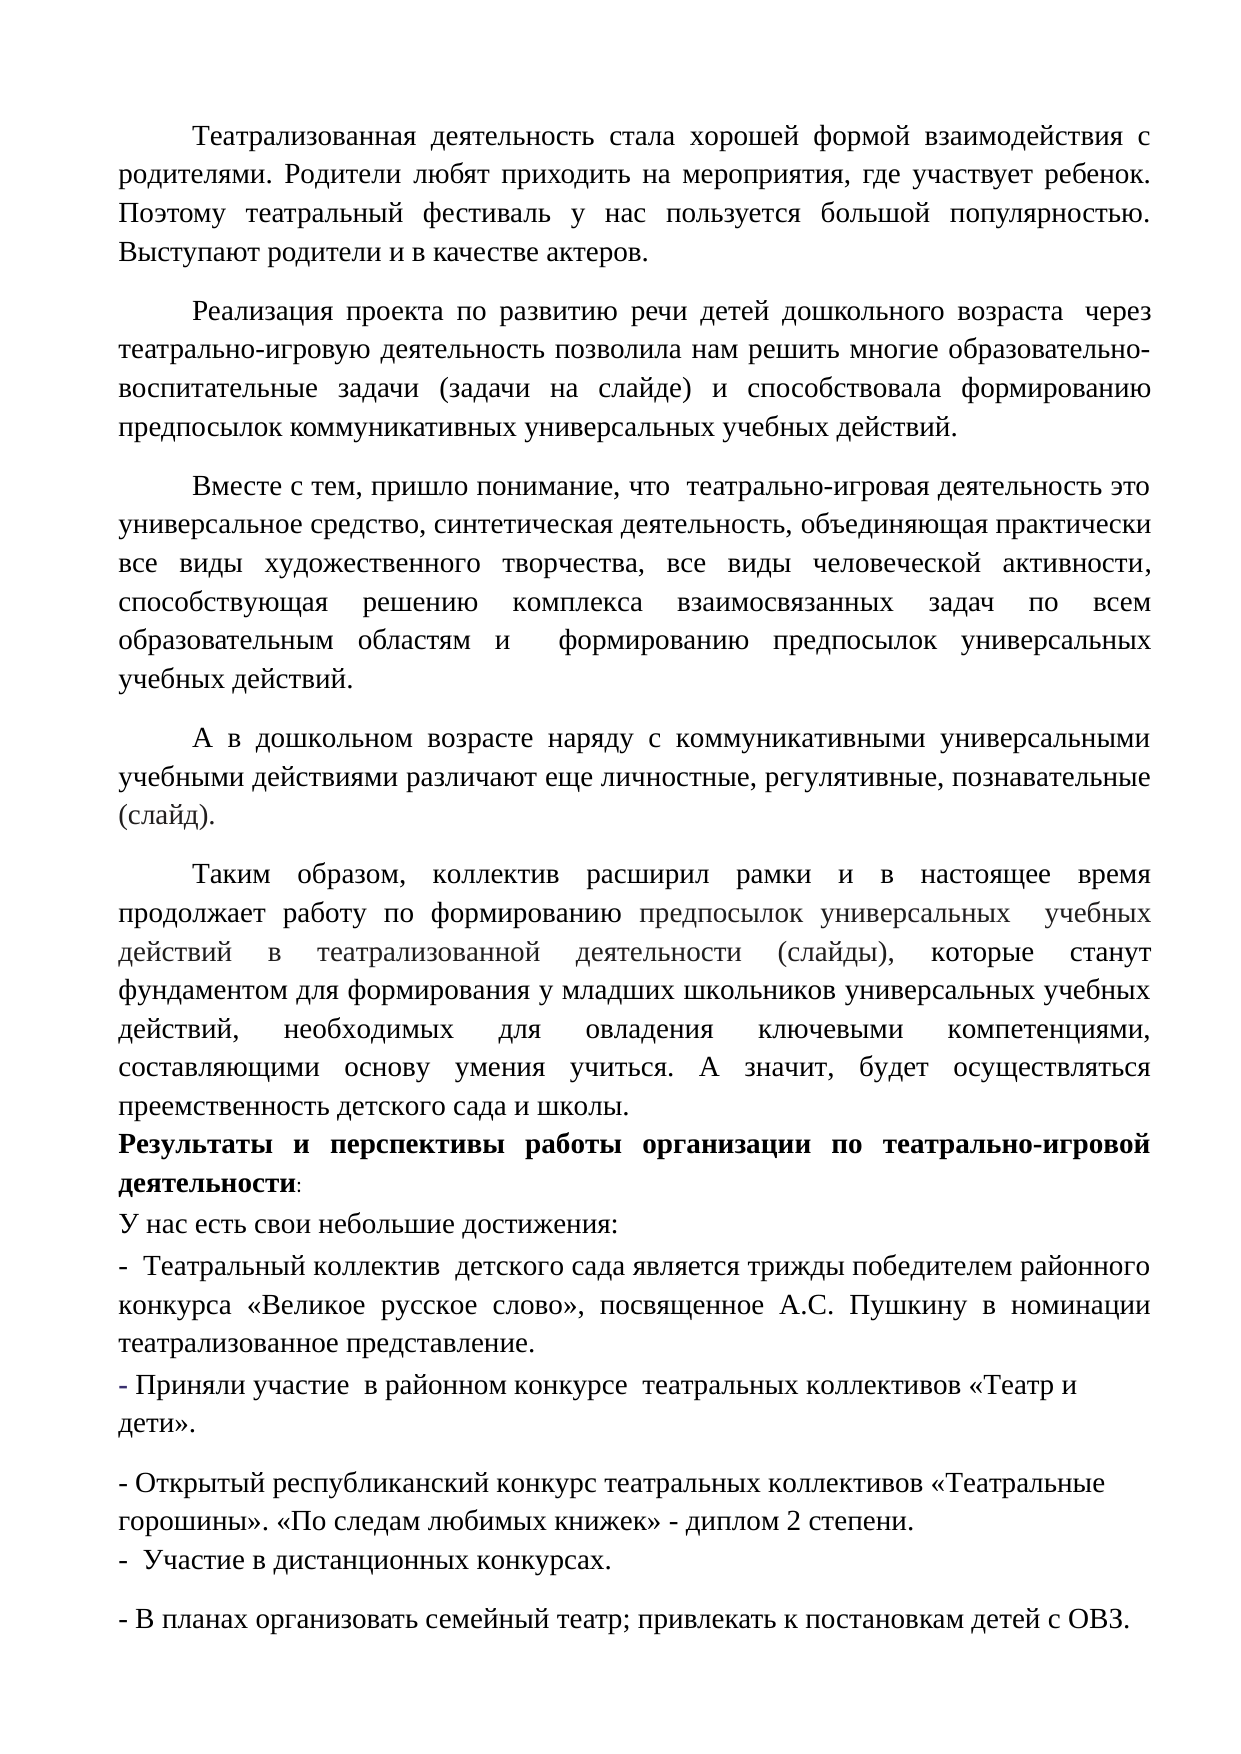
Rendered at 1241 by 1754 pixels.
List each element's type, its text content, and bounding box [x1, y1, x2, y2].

text Таким образом, коллектив расширил рамки и в настоящее время продолжает работу по формированию предпосылок универсальных учебных действий в театрализованной деятельности (слайды), которые станут фундаментом для формирования у младших школьников универсальных учебных действий, необходимых для овладения ключевыми компетенциями, составляющими основу умения учиться. А значит, будет осуществляться преемственность детского сада и школы. [118, 857, 1152, 1121]
text - Театральный коллектив детского сада является трижды победителем районного конкурса «Великое русское слово», посвященное А.С. Пушкину в номинации театрализованное представление. [118, 1248, 1152, 1359]
text - Приняли участие в районном конкурсе театральных коллективов «Театр и дети». [118, 1367, 1152, 1439]
text Результаты и перспективы работы организации по театрально-игровой деятельности: [118, 1126, 1152, 1198]
text Реализация проекта по развитию речи детей дошкольного возраста через театрально-игровую деятельность позволила нам решить многие образовательно-воспитательные задачи (задачи на слайде) и способствовала формированию предпосылок коммуникативных универсальных учебных действий. [118, 293, 1152, 442]
text Вместе с тем, пришло понимание, что театрально-игровая деятельность это универсальное средство, синтетическая деятельность, объединяющая практически все виды художественного творчества, все виды человеческой активности, способствующая решению комплекса взаимосвязанных задач по всем образовательным областям и формированию предпосылок универсальных учебных действий. [118, 468, 1152, 694]
text А в дошкольном возрасте наряду с коммуникативными универсальными учебными действиями различают еще личностные, регулятивные, познавательные (слайд). [118, 720, 1152, 759]
text А в дошкольном возрасте наряду с коммуникативными универсальными учебными действиями различают еще личностные, регулятивные, познавательные (слайд). [118, 792, 1152, 831]
text - Открытый республиканский конкурс театральных коллективов «Театральные горошины». «По следам любимых книжек» - диплом 2 степени. - Участие в дистанционных конкурсах. [118, 1465, 1152, 1576]
text У нас есть свои небольшие достижения: [118, 1207, 1152, 1240]
text - В планах организовать семейный театр; привлекать к постановкам детей с ОВЗ. [118, 1601, 1152, 1635]
text Театрализованная деятельность стала хорошей формой взаимодействия с родителями. Родители любят приходить на мероприятия, где участвует ребенок. Поэтому театральный фестиваль у нас пользуется большой популярностью. Выступают родители и в качестве актеров. [118, 118, 1152, 267]
